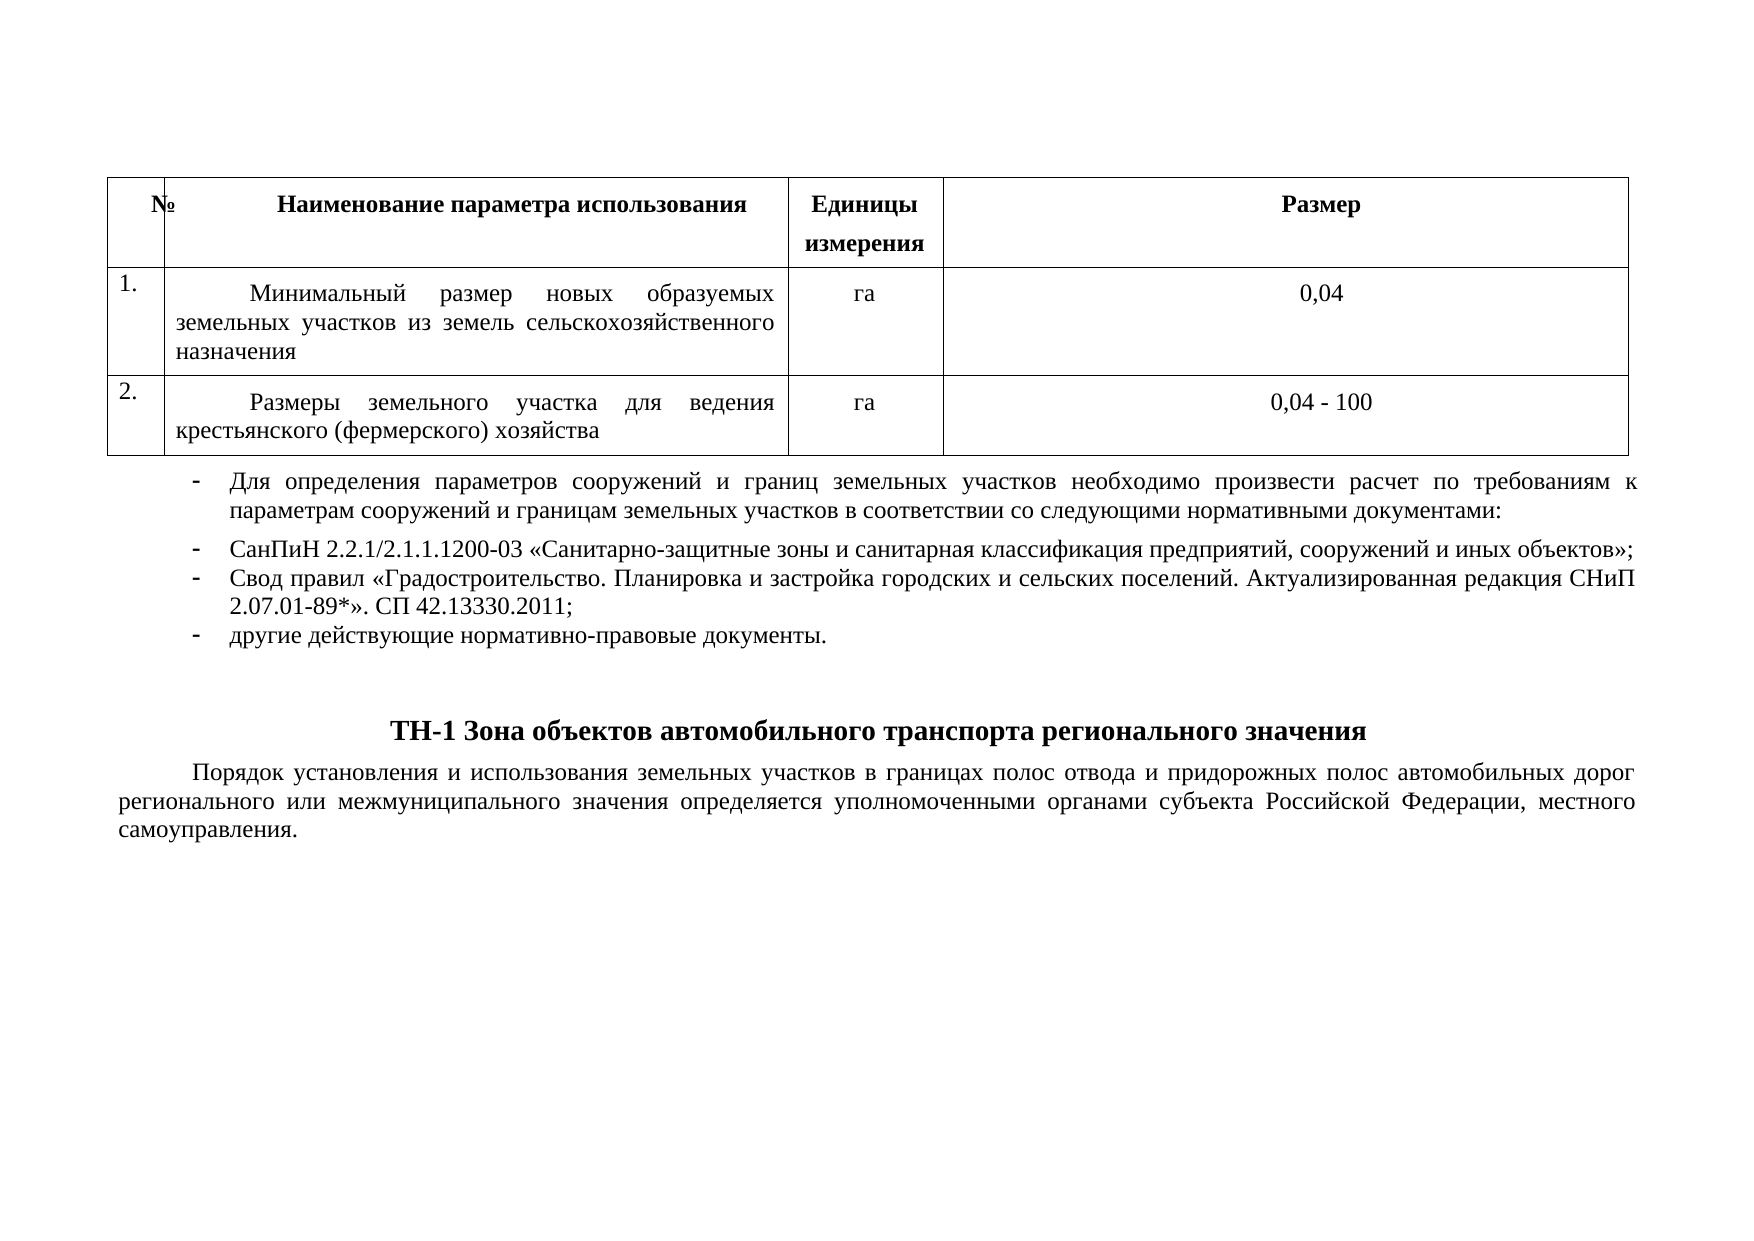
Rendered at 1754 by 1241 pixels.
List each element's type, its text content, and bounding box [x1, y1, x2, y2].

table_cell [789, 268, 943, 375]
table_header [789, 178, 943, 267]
list другие действующие нормативно-правовые документы. [192, 620, 1637, 649]
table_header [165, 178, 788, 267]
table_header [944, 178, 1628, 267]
subtitle ТН-1 Зона объектов автомобильного транспорта регионального значения [118, 713, 1639, 747]
list СанПиН 2.2.1/2.1.1.1200-03 «Санитарно-защитные зоны и санитарная классификация предприятий, сооружений и иных объектов»; [192, 534, 1637, 563]
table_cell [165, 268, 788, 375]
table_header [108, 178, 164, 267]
list Для определения параметров сооружений и границ земельных участков необходимо произвести расчет по требованиям к параметрам сооружений и границам земельных участков в соответствии со следующими нормативными документами: [192, 466, 1639, 523]
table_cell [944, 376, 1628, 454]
text Порядок установления и использования земельных участков в границах полос отвода и придорожных полос автомобильных дорог регионального или межмуниципального значения определяется уполномоченными органами субъекта Российской Федерации, местного самоуправления. [118, 757, 1637, 843]
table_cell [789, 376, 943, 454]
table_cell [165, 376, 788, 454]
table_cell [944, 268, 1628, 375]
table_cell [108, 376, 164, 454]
list Свод правил «Градостроительство. Планировка и застройка городских и сельских поселений. Актуализированная редакция СНиП 2.07.01-89*». СП 42.13330.2011; [192, 563, 1637, 620]
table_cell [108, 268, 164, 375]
